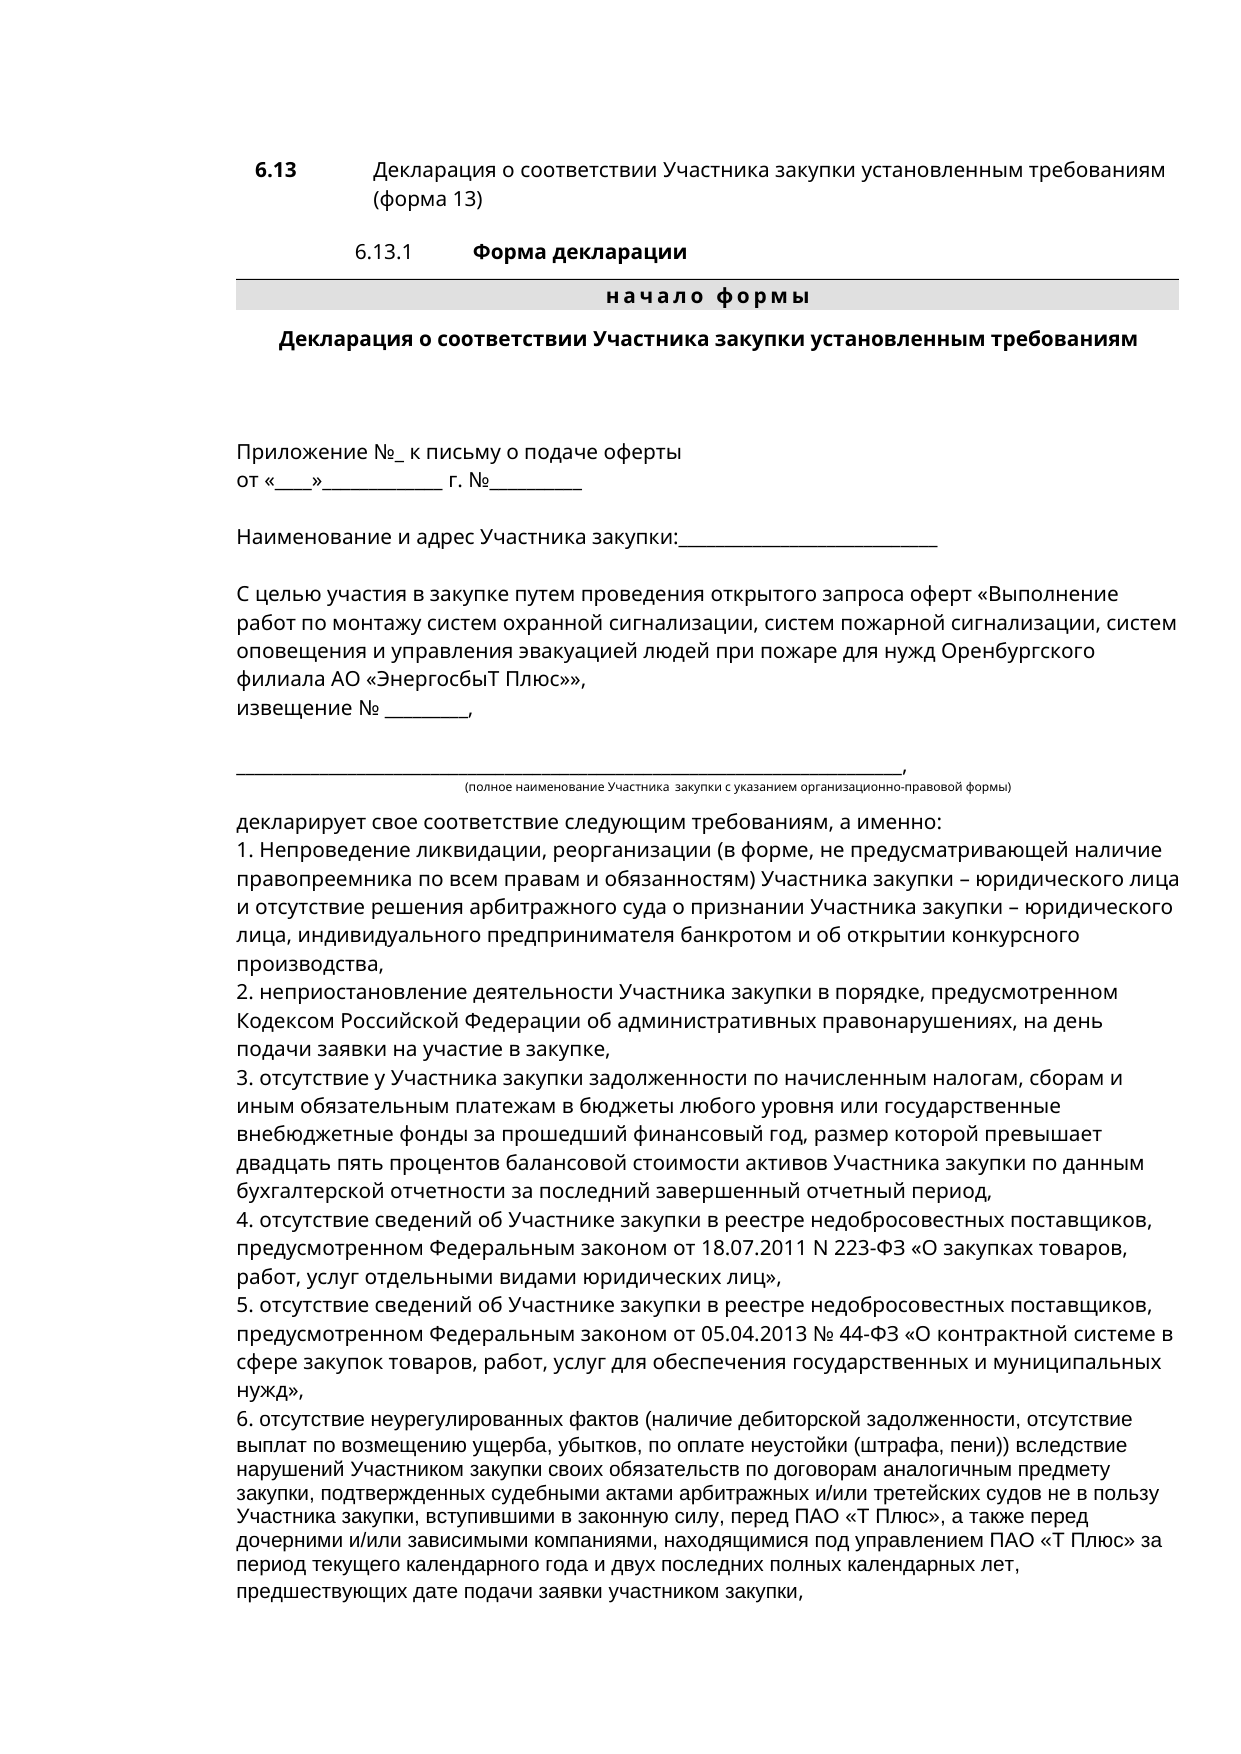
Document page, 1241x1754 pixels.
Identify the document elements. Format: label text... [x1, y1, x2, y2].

text начало формы [236, 280, 1179, 310]
text 5. отсутствие сведений об Участнике закупки в реестре недобросовестных поставщиков, предусмотренном Федеральным законом от 05.04.2013 № 44-ФЗ «О контрактной системе в сфере закупок товаров, работ, услуг для обеспечения государственных и муниципальных нужд», [236, 1290, 1181, 1404]
list Форма декларации [354, 237, 1181, 266]
text 6. отсутствие неурегулированных фактов (наличие дебиторской задолженности, отсутствие выплат по возмещению ущерба, убытков, по оплате неустойки (штрафа, пени)) вследствие нарушений Участником закупки своих обязательств по договорам аналогичным предмету закупки, подтвержденных судебными актами арбитражных и/или третейских судов не в пользу Участника закупки, вступившими в законную силу, перед ПАО «Т Плюс», а также перед дочерними и/или зависимыми компаниями, находящимися под управлением ПАО «Т Плюс» за период текущего календарного года и двух последних полных календарных лет, предшествующих дате подачи заявки участником закупки, [236, 1404, 1181, 1604]
text 1. Непроведение ликвидации, реорганизации (в форме, не предусматривающей наличие правопреемника по всем правам и обязанностям) Участника закупки – юридического лица и отсутствие решения арбитражного суда о признании Участника закупки – юридического лица, индивидуального предпринимателя банкротом и об открытии конкурсного производства, [236, 835, 1181, 977]
text (полное наименование Участника закупки с указанием организационно-правовой формы) [236, 778, 1181, 807]
text С целью участия в закупке путем проведения открытого запроса оферт «Выполнение работ по монтажу систем охранной сигнализации, систем пожарной сигнализации, систем оповещения и управления эвакуацией людей при пожаре для нужд Оренбургского филиала АО «ЭнергосбыТ Плюс»», [236, 579, 1181, 693]
text Декларация о соответствии Участника закупки установленным требованиям [236, 324, 1181, 353]
text извещение № _________, [236, 693, 1181, 721]
text Наименование и адрес Участника закупки:____________________________ [236, 522, 1181, 551]
text Приложение №_ к письму о подаче оферты от «____»_____________ г. №__________ [236, 437, 1181, 494]
text декларирует свое соответствие следующим требованиям, а именно: [236, 807, 1181, 835]
text 4. отсутствие сведений об Участнике закупки в реестре недобросовестных поставщиков, предусмотренном Федеральным законом от 18.07.2011 N 223-ФЗ «О закупках товаров, работ, услуг отдельными видами юридических лиц», [236, 1205, 1181, 1290]
subtitle Декларация о соответствии Участника закупки установленным требованиям (форма 13) [255, 156, 1181, 212]
text ________________________________________________________________________, [236, 750, 1181, 778]
text 2. неприостановление деятельности Участника закупки в порядке, предусмотренном Кодексом Российской Федерации об административных правонарушениях, на день подачи заявки на участие в закупке, [236, 977, 1181, 1063]
text 3. отсутствие у Участника закупки задолженности по начисленным налогам, сборам и иным обязательным платежам в бюджеты любого уровня или государственные внебюджетные фонды за прошедший финансовый год, размер которой превышает двадцать пять процентов балансовой стоимости активов Участника закупки по данным бухгалтерской отчетности за последний завершенный отчетный период, [236, 1063, 1181, 1205]
